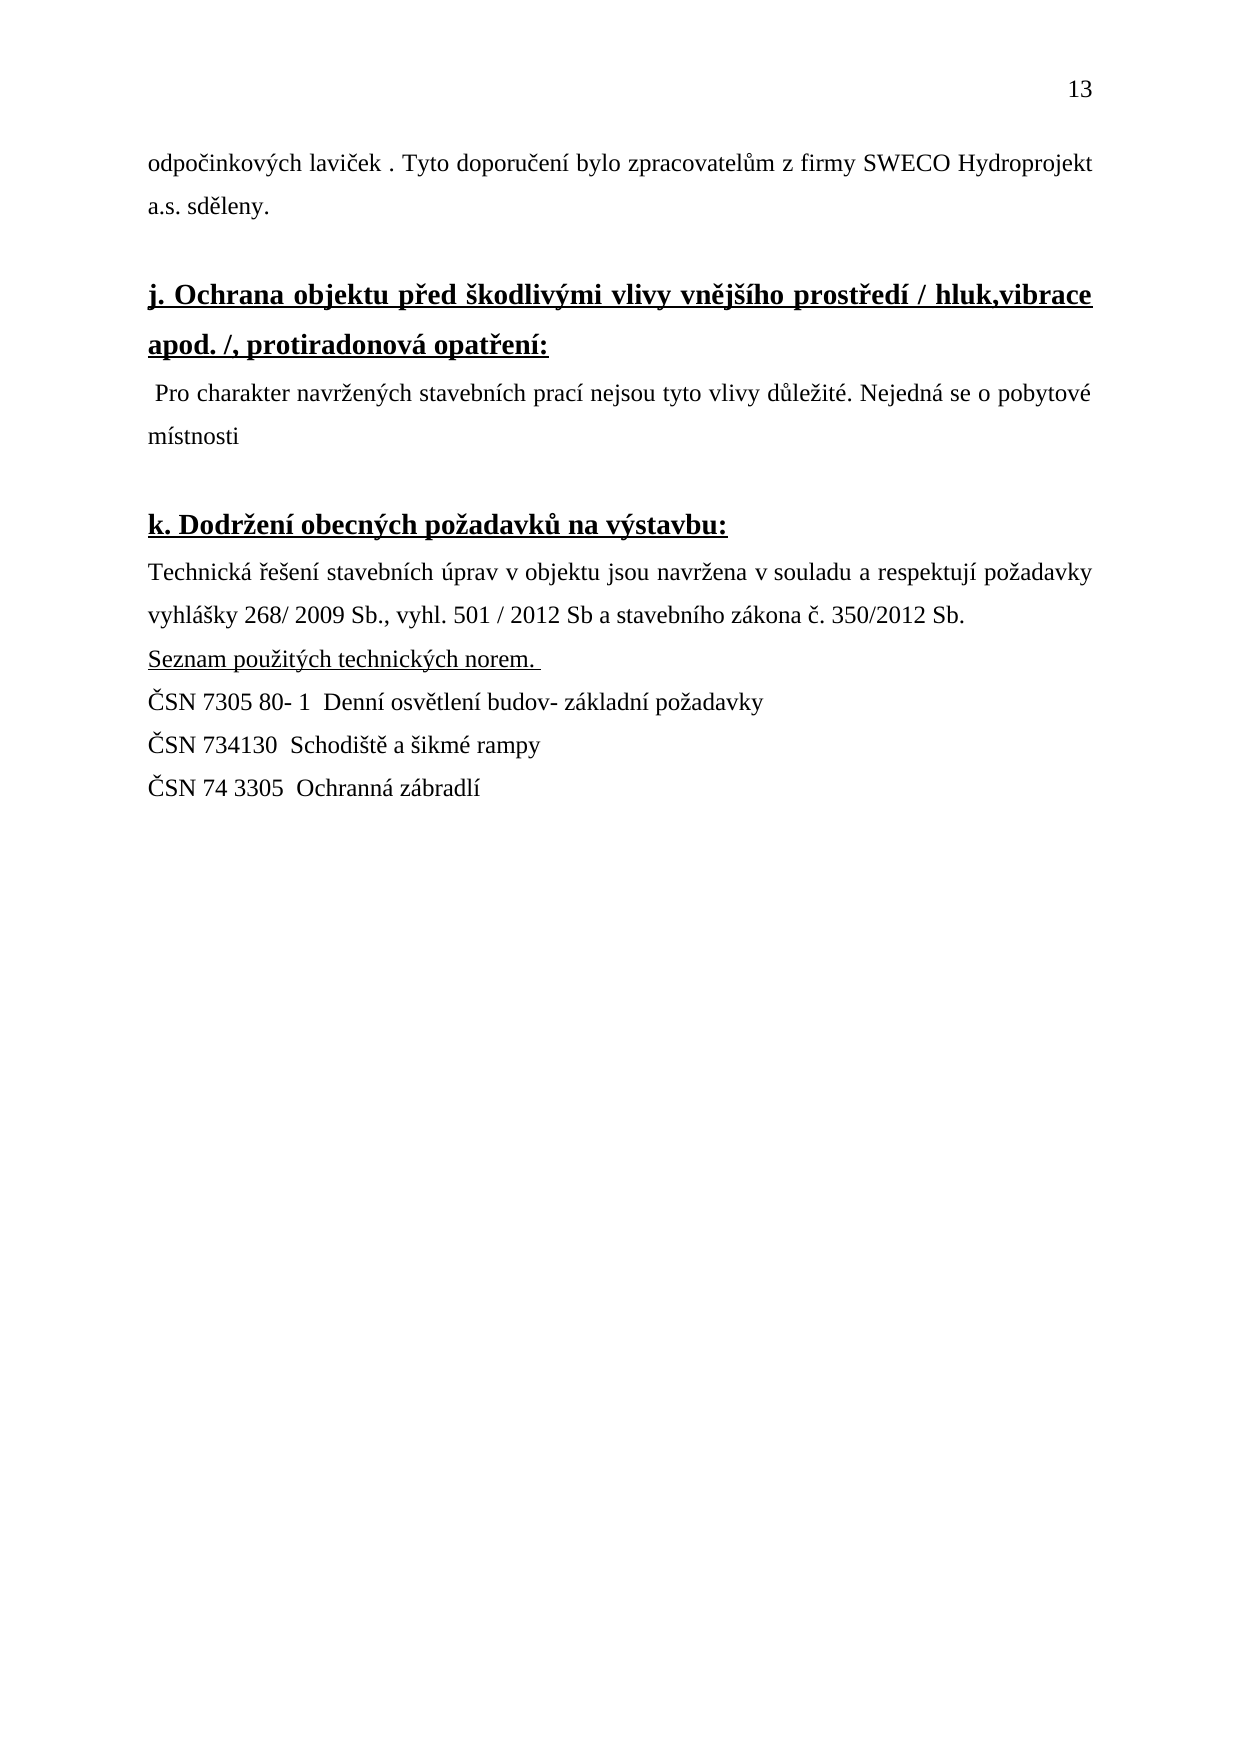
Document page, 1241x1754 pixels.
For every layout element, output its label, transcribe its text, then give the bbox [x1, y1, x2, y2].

text j. Ochrana objektu před škodlivými vlivy vnějšího prostředí / hluk,vibrace apod. /, protiradonová opatření: [148, 308, 1092, 361]
text ČSN 7305 80- 1 Denní osvětlení budov- základní požadavky [148, 687, 1092, 716]
text k. Dodržení obecných požadavků na výstavbu: [148, 507, 1092, 541]
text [148, 148, 1092, 219]
text Technická řešení stavebních úprav v objektu jsou navržena v souladu a respektují požadavky vyhlášky 268/ 2009 Sb., vyhl. 501 / 2012 Sb a stavebního zákona č. 350/2012 Sb. [148, 557, 1092, 629]
text ČSN 734130 Schodiště a šikmé rampy [148, 730, 1092, 759]
text j. Ochrana objektu před škodlivými vlivy vnějšího prostředí / hluk,vibrace apod. /, protiradonová opatření: [148, 277, 1092, 306]
text ČSN 74 3305 Ochranná zábradlí [148, 773, 1092, 802]
text Pro charakter navržených stavebních prací nejsou tyto vlivy důležité. Nejedná se o pobytové místnosti [148, 378, 1092, 449]
text Seznam použitých technických norem. [148, 644, 1092, 672]
